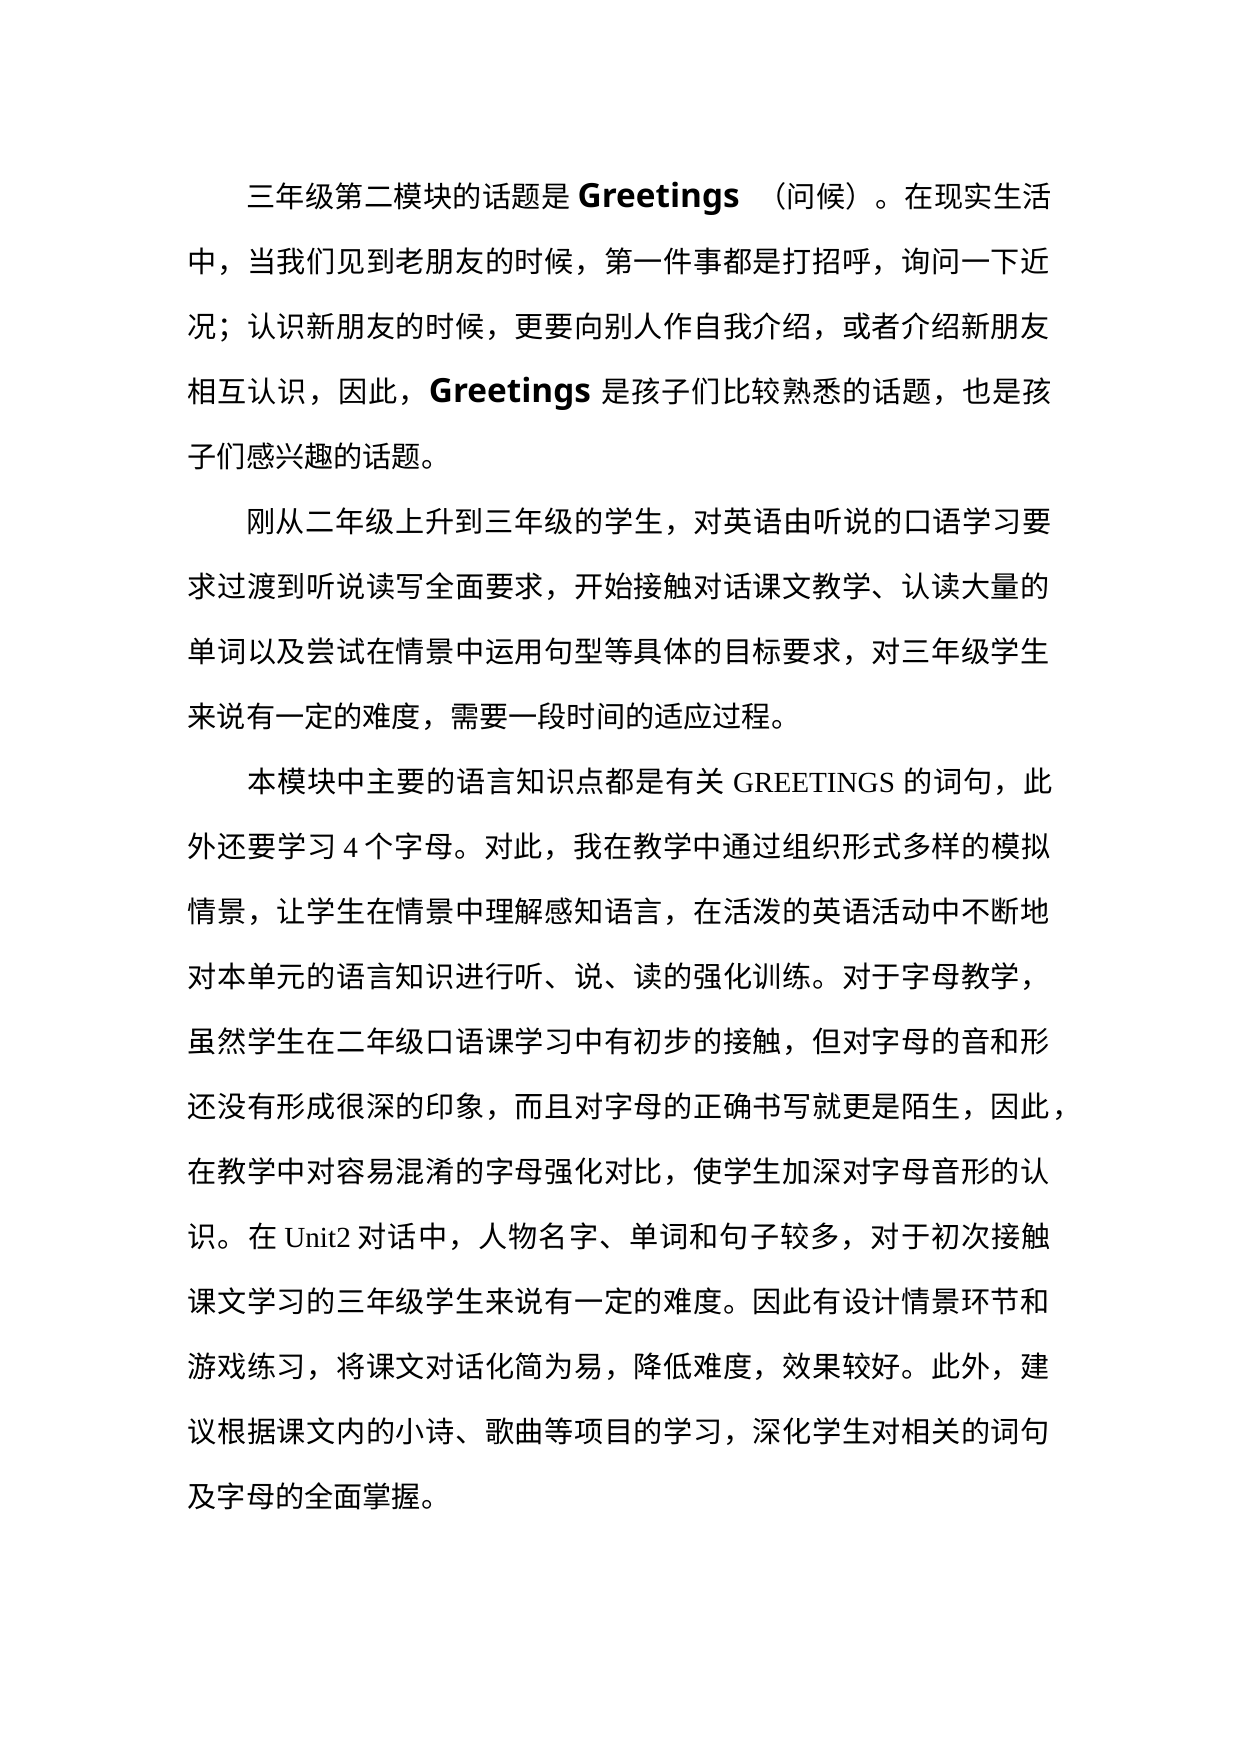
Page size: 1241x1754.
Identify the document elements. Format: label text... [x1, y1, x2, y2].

text 刚从二年级上升到三年级的学生，对英语由听说的口语学习要求过渡到听说读写全面要求，开始接触对话课文教学、认读大量的单词以及尝试在情景中运用句型等具体的目标要求，对三年级学生来说有一定的难度，需要一段时间的适应过程。 [187, 487, 1053, 747]
text 三年级第二模块的话题是Greetings （问候）。在现实生活中，当我们见到老朋友的时候，第一件事都是打招呼，询问一下近况；认识新朋友的时候，更要向别人作自我介绍，或者介绍新朋友相互认识，因此，Greetings 是孩子们比较熟悉的话题，也是孩子们感兴趣的话题。 [187, 162, 1053, 487]
text 本模块中主要的语言知识点都是有关GREETINGS 的词句，此外还要学习4个字母。对此，我在教学中通过组织形式多样的模拟情景，让学生在情景中理解感知语言，在活泼的英语活动中不断地对本单元的语言知识进行听、说、读的强化训练。对于字母教学，虽然学生在二年级口语课学习中有初步的接触，但对字母的音和形还没有形成很深的印象，而且对字母的正确书写就更是陌生，因此，在教学中对容易混淆的字母强化对比，使学生加深对字母音形的认识。在Unit2对话中，人物名字、单词和句子较多，对于初次接触课文学习的三年级学生来说有一定的难度。因此有设计情景环节和游戏练习，将课文对话化简为易，降低难度，效果较好。此外，建议根据课文内的小诗、歌曲等项目的学习，深化学生对相关的词句及字母的全面掌握。 [187, 747, 1053, 1527]
